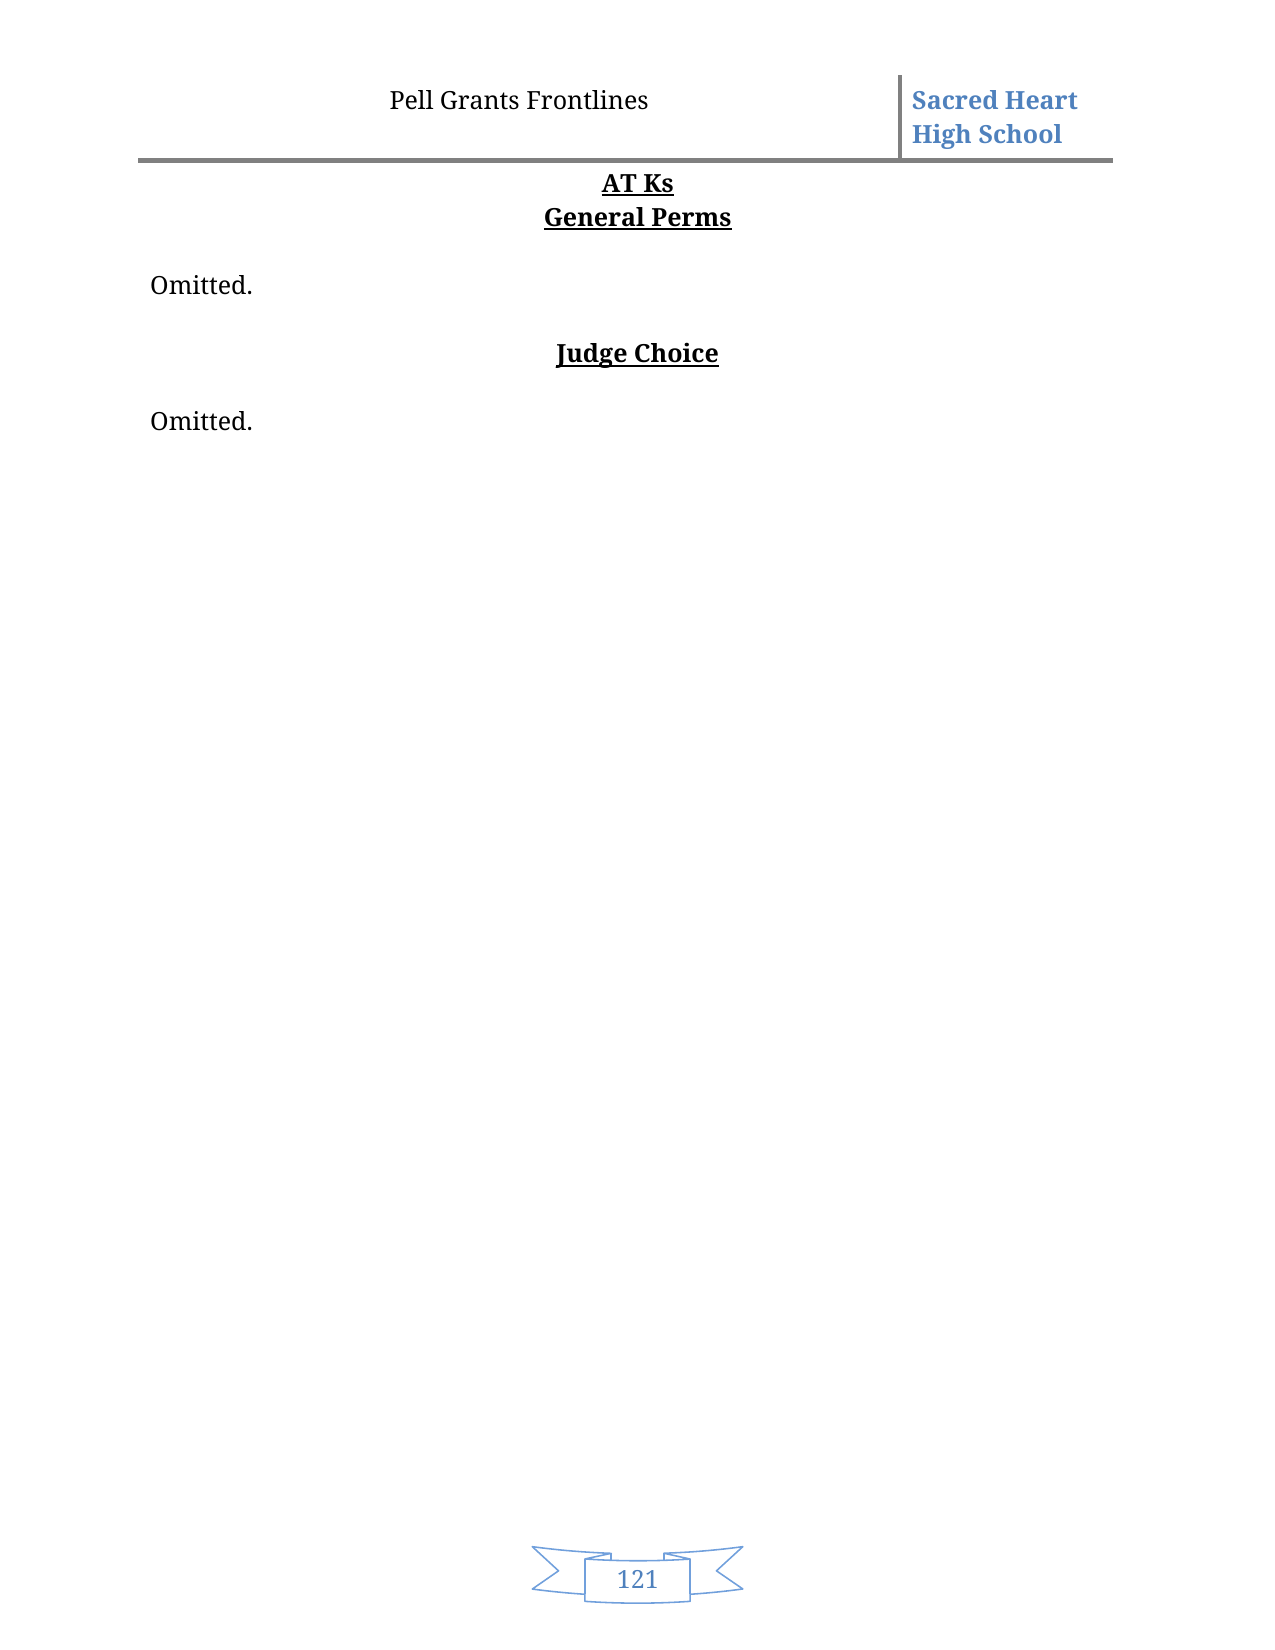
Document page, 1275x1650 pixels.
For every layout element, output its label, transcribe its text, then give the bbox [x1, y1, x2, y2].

text Omitted. [150, 268, 1125, 302]
text Omitted. [150, 404, 1125, 438]
subtitle AT Ks [150, 166, 1125, 200]
subtitle General Perms [150, 200, 1125, 234]
subtitle Judge Choice [150, 336, 1125, 370]
